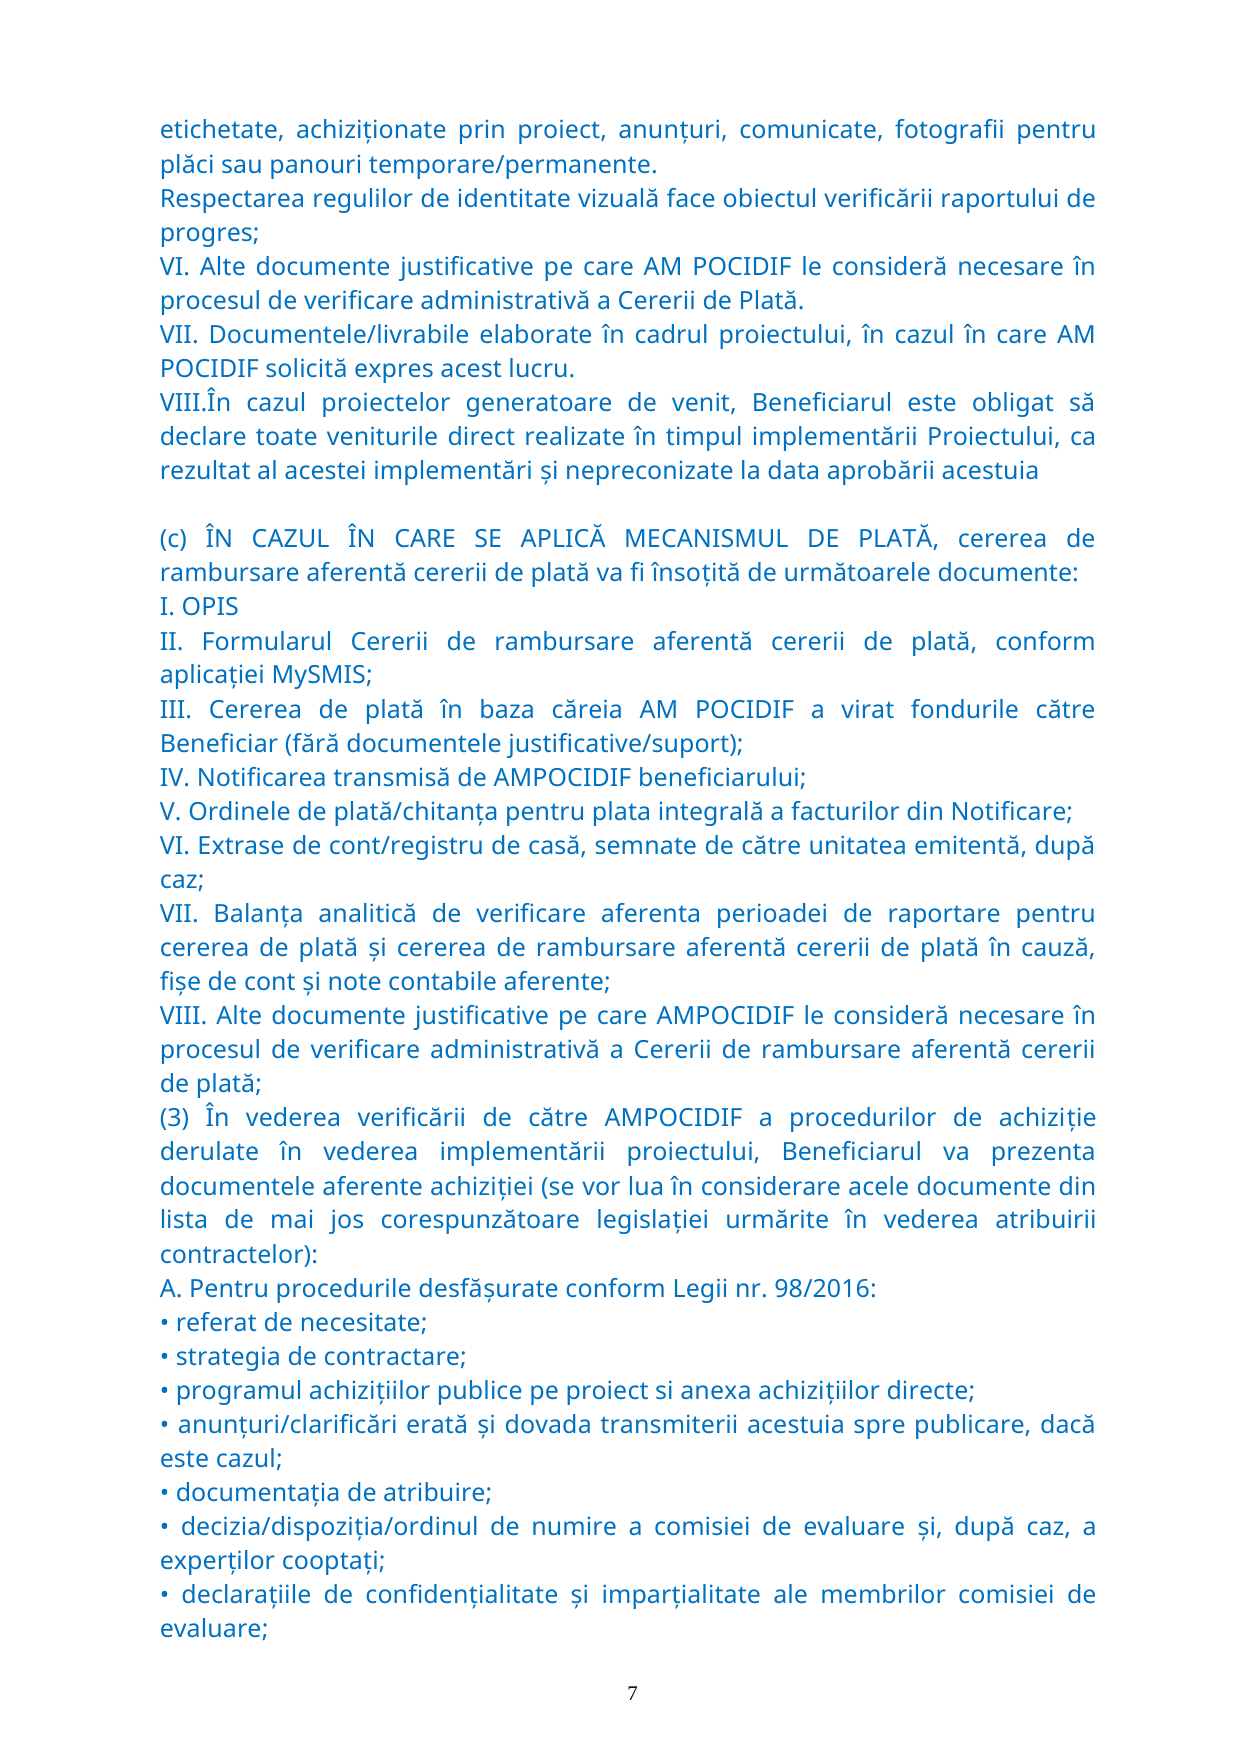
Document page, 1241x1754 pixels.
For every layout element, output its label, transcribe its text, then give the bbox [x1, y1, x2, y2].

text • strategia de contractare; [159, 1338, 1097, 1372]
text • decizia/dispoziţia/ordinul de numire a comisiei de evaluare şi, după caz, a experţilor cooptaţi; [159, 1509, 1097, 1577]
text VII. Documentele/livrabile elaborate în cadrul proiectului, în cazul în care AM POCIDIF solicită expres acest lucru. [159, 317, 1097, 385]
text VIII.În cazul proiectelor generatoare de venit, Beneficiarul este obligat să declare toate veniturile direct realizate în timpul implementării Proiectului, ca rezultat al acestei implementări şi nepreconizate la data aprobării acestuia [159, 385, 1097, 487]
text IV. Notificarea transmisă de AMPOCIDIF beneficiarului; [159, 759, 1097, 793]
text II. Formularul Cererii de rambursare aferentă cererii de plată, conform aplicației MySMIS; [159, 623, 1097, 691]
text • declaraţiile de confidenţialitate şi imparţialitate ale membrilor comisiei de evaluare; [159, 1577, 1097, 1645]
text A. Pentru procedurile desfăşurate conform Legii nr. 98/2016: [159, 1270, 1097, 1304]
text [159, 112, 1097, 180]
text V. Ordinele de plată/chitanța pentru plata integrală a facturilor din Notificare; [159, 793, 1097, 827]
text (3) În vederea verificării de către AMPOCIDIF a procedurilor de achiziţie derulate în vederea implementării proiectului, Beneficiarul va prezenta documentele aferente achiziţiei (se vor lua în considerare acele documente din lista de mai jos corespunzătoare legislaţiei urmărite în vederea atribuirii contractelor): [159, 1100, 1097, 1270]
text • anunțuri/clarificări erată şi dovada transmiterii acestuia spre publicare, dacă este cazul; [159, 1407, 1097, 1475]
text Respectarea regulilor de identitate vizuală face obiectul verificării raportului de progres; [159, 180, 1097, 248]
text VII. Balanţa analitică de verificare aferenta perioadei de raportare pentru cererea de plată şi cererea de rambursare aferentă cererii de plată în cauză, fișe de cont și note contabile aferente; [159, 896, 1097, 998]
text (c) ÎN CAZUL ÎN CARE SE APLICĂ MECANISMUL DE PLATĂ, cererea de rambursare aferentă cererii de plată va fi însoţită de următoarele documente: [159, 521, 1097, 589]
text VI. Alte documente justificative pe care AM POCIDIF le consideră necesare în procesul de verificare administrativă a Cererii de Plată. [159, 248, 1097, 317]
text • documentaţia de atribuire; [159, 1475, 1097, 1509]
text I. OPIS [159, 589, 1097, 623]
text • programul achiziţiilor publice pe proiect si anexa achiziţiilor directe; [159, 1372, 1097, 1407]
text VIII. Alte documente justificative pe care AMPOCIDIF le consideră necesare în procesul de verificare administrativă a Cererii de rambursare aferentă cererii de plată; [159, 998, 1097, 1100]
text • referat de necesitate; [159, 1304, 1097, 1338]
text VI. Extrase de cont/registru de casă, semnate de către unitatea emitentă, după caz; [159, 827, 1097, 896]
text III. Cererea de plată în baza căreia AM POCIDIF a virat fondurile către Beneficiar (fără documentele justificative/suport); [159, 691, 1097, 759]
